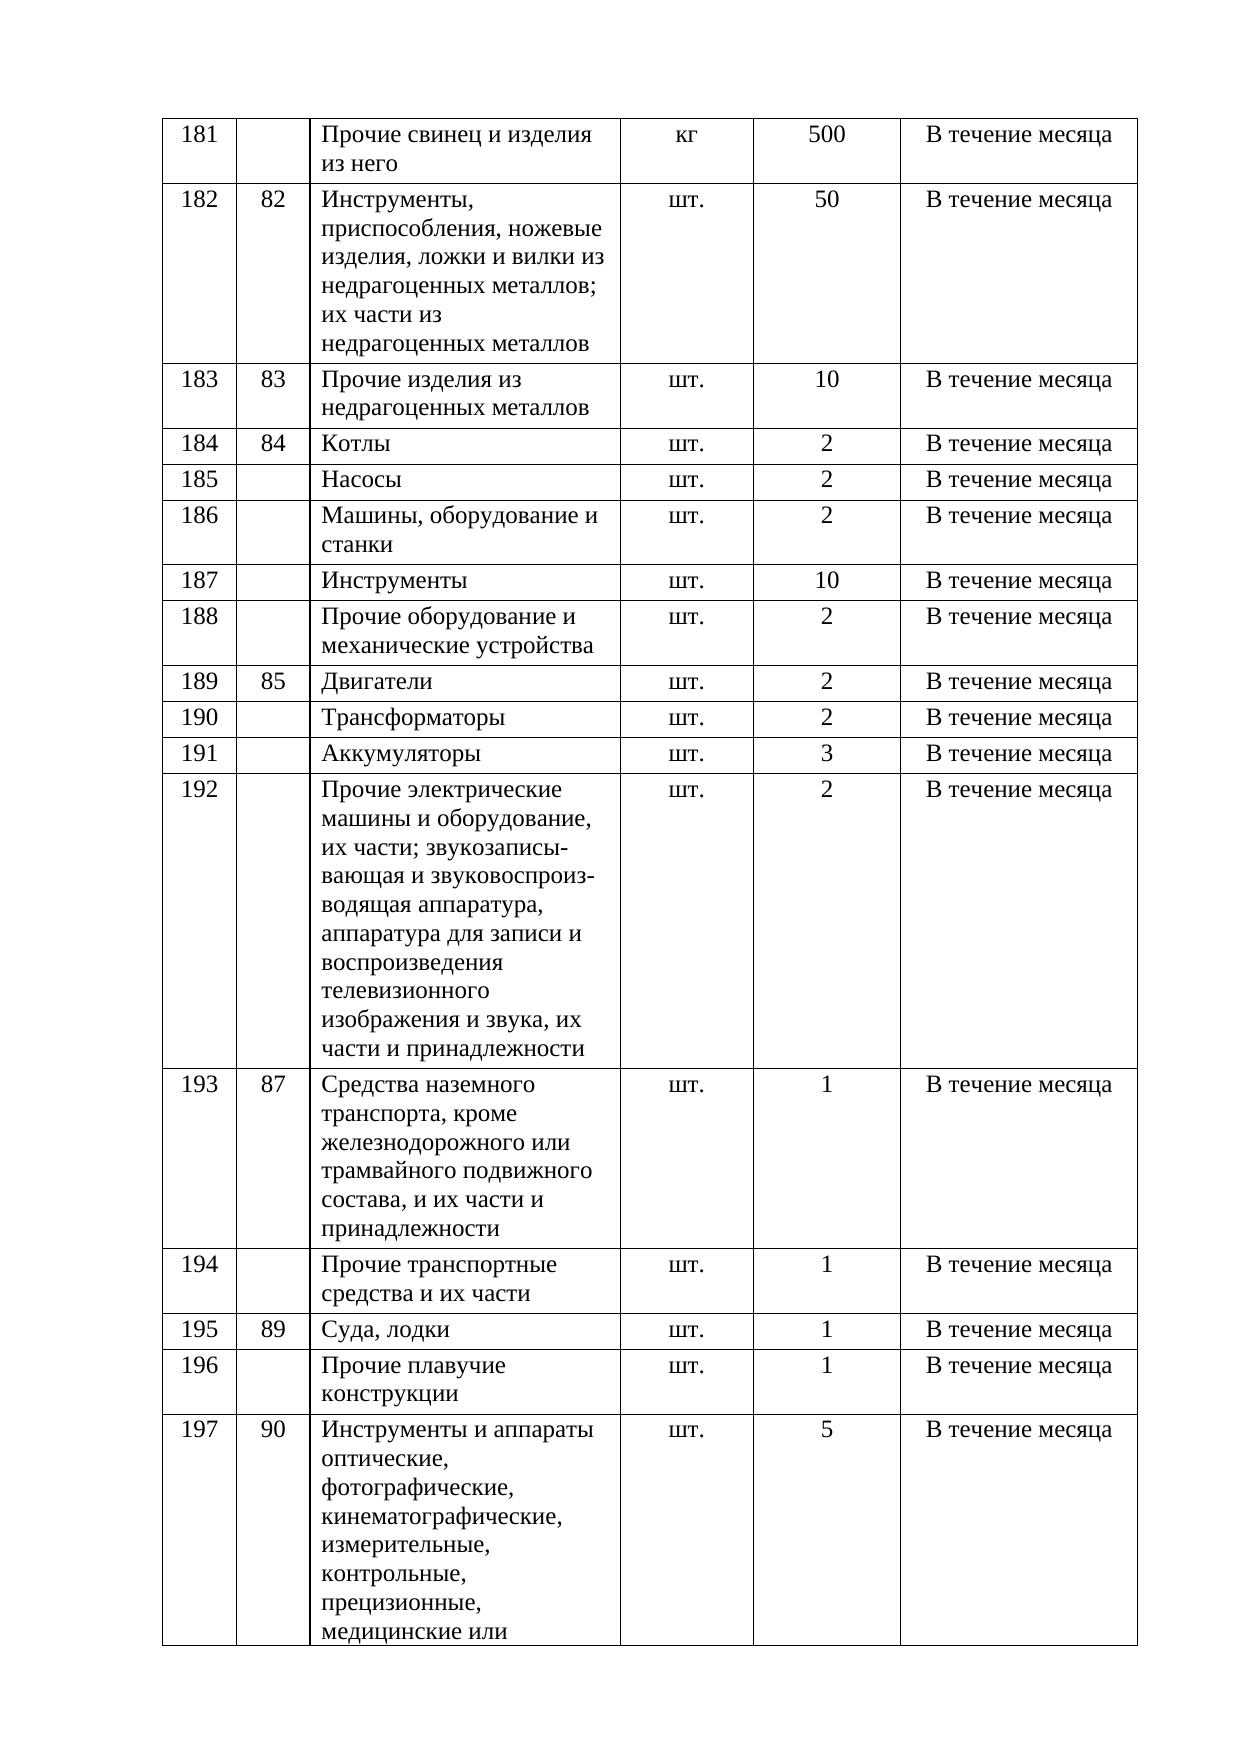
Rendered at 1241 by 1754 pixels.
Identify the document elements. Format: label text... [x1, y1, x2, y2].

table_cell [311, 1415, 620, 1644]
table_cell [237, 501, 309, 564]
table_cell [237, 601, 309, 665]
table_cell шт. [621, 501, 753, 564]
table_cell В течение месяца [901, 364, 1137, 427]
table_cell шт. [621, 1069, 753, 1248]
table_cell Прочие свинец и изделия из него [311, 119, 620, 183]
table_cell В течение месяца [901, 501, 1137, 564]
table_cell Машины, оборудование и станки [311, 501, 620, 564]
table_cell 1 [754, 1069, 900, 1248]
table_cell 182 [163, 184, 236, 363]
table_cell [237, 1350, 309, 1413]
table_cell В течение месяца [901, 184, 1137, 363]
table_cell шт. [621, 601, 753, 665]
table_cell [237, 1249, 309, 1313]
table_cell 90 [237, 1415, 309, 1644]
table_cell 50 [754, 184, 900, 363]
table_cell шт. [621, 465, 753, 499]
table_cell 500 [754, 119, 900, 183]
table_cell [237, 738, 309, 773]
table_cell шт. [621, 364, 753, 427]
table_cell 193 [163, 1069, 236, 1248]
table_cell 1 [754, 1350, 900, 1413]
table_cell Инструменты [311, 565, 620, 600]
table_cell В течение месяца [901, 119, 1137, 183]
table_cell Прочие транспортные средства и их части [311, 1249, 620, 1313]
table_cell 197 [163, 1415, 236, 1644]
table_cell 84 [237, 429, 309, 463]
table_cell В течение месяца [901, 738, 1137, 773]
table_cell шт. [621, 184, 753, 363]
table_cell 196 [163, 1350, 236, 1413]
table_cell Суда, лодки [311, 1314, 620, 1349]
table_cell Прочие плавучие конструкции [311, 1350, 620, 1413]
table_cell 3 [754, 738, 900, 773]
table_cell Прочие изделия из недрагоценных металлов [311, 364, 620, 427]
table_cell 185 [163, 465, 236, 499]
table_cell шт. [621, 738, 753, 773]
table_cell [237, 119, 309, 183]
table_cell В течение месяца [901, 702, 1137, 737]
table_cell шт. [621, 702, 753, 737]
table_cell 194 [163, 1249, 236, 1313]
table_cell 5 [754, 1415, 900, 1644]
table_cell В течение месяца [901, 465, 1137, 499]
table_cell Двигатели [311, 666, 620, 701]
table_cell 10 [754, 565, 900, 600]
table_cell [237, 774, 309, 1068]
table_cell 189 [163, 666, 236, 701]
table_cell Прочие оборудование и механические устройства [311, 601, 620, 665]
table_cell кг [621, 119, 753, 183]
table_cell Прочие электрические машины и оборудование, их части; звукозаписы-вающая и звуковоспроиз-водящая аппаратура, аппаратура для записи и воспроизведения телевизионного изображения и звука, их части и принадлежности [311, 774, 620, 1068]
table_cell Аккумуляторы [311, 738, 620, 773]
table_cell 191 [163, 738, 236, 773]
table_cell 1 [754, 1314, 900, 1349]
table_cell 195 [163, 1314, 236, 1349]
table_cell [237, 465, 309, 499]
table_cell В течение месяца [901, 666, 1137, 701]
table_cell 2 [754, 666, 900, 701]
table_cell шт. [621, 774, 753, 1068]
table_cell шт. [621, 1314, 753, 1349]
table_cell шт. [621, 429, 753, 463]
table_cell 192 [163, 774, 236, 1068]
table_cell 183 [163, 364, 236, 427]
table_cell 181 [163, 119, 236, 183]
table_cell 2 [754, 702, 900, 737]
table_cell Насосы [311, 465, 620, 499]
table_cell шт. [621, 1249, 753, 1313]
table_cell Инструменты, приспособления, ножевые изделия, ложки и вилки из недрагоценных металлов; их части из недрагоценных металлов [311, 184, 620, 363]
table_cell 2 [754, 601, 900, 665]
table_cell В течение месяца [901, 774, 1137, 1068]
table_cell шт. [621, 1350, 753, 1413]
table_cell [237, 702, 309, 737]
table_cell шт. [621, 666, 753, 701]
table_cell 1 [754, 1249, 900, 1313]
table_cell В течение месяца [901, 1249, 1137, 1313]
table_cell В течение месяца [901, 429, 1137, 463]
table_cell 83 [237, 364, 309, 427]
table_cell Средства наземного транспорта, кроме железнодорожного или трамвайного подвижного состава, и их части и принадлежности [311, 1069, 620, 1248]
table_cell шт. [621, 565, 753, 600]
table_cell В течение месяца [901, 601, 1137, 665]
table_cell 2 [754, 774, 900, 1068]
table_cell 87 [237, 1069, 309, 1248]
table_cell В течение месяца [901, 1350, 1137, 1413]
table_cell 2 [754, 501, 900, 564]
table_cell 187 [163, 565, 236, 600]
table_cell В течение месяца [901, 1415, 1137, 1644]
table_cell 85 [237, 666, 309, 701]
table_cell В течение месяца [901, 1314, 1137, 1349]
table_cell [237, 565, 309, 600]
table_cell Трансформаторы [311, 702, 620, 737]
table_cell 190 [163, 702, 236, 737]
table_cell 82 [237, 184, 309, 363]
table_cell шт. [621, 1415, 753, 1644]
table_cell Котлы [311, 429, 620, 463]
table_cell В течение месяца [901, 565, 1137, 600]
table_cell 10 [754, 364, 900, 427]
table_cell 188 [163, 601, 236, 665]
table_cell 89 [237, 1314, 309, 1349]
table_cell 184 [163, 429, 236, 463]
table_cell В течение месяца [901, 1069, 1137, 1248]
table_cell 2 [754, 429, 900, 463]
table_cell 186 [163, 501, 236, 564]
table_cell 2 [754, 465, 900, 499]
